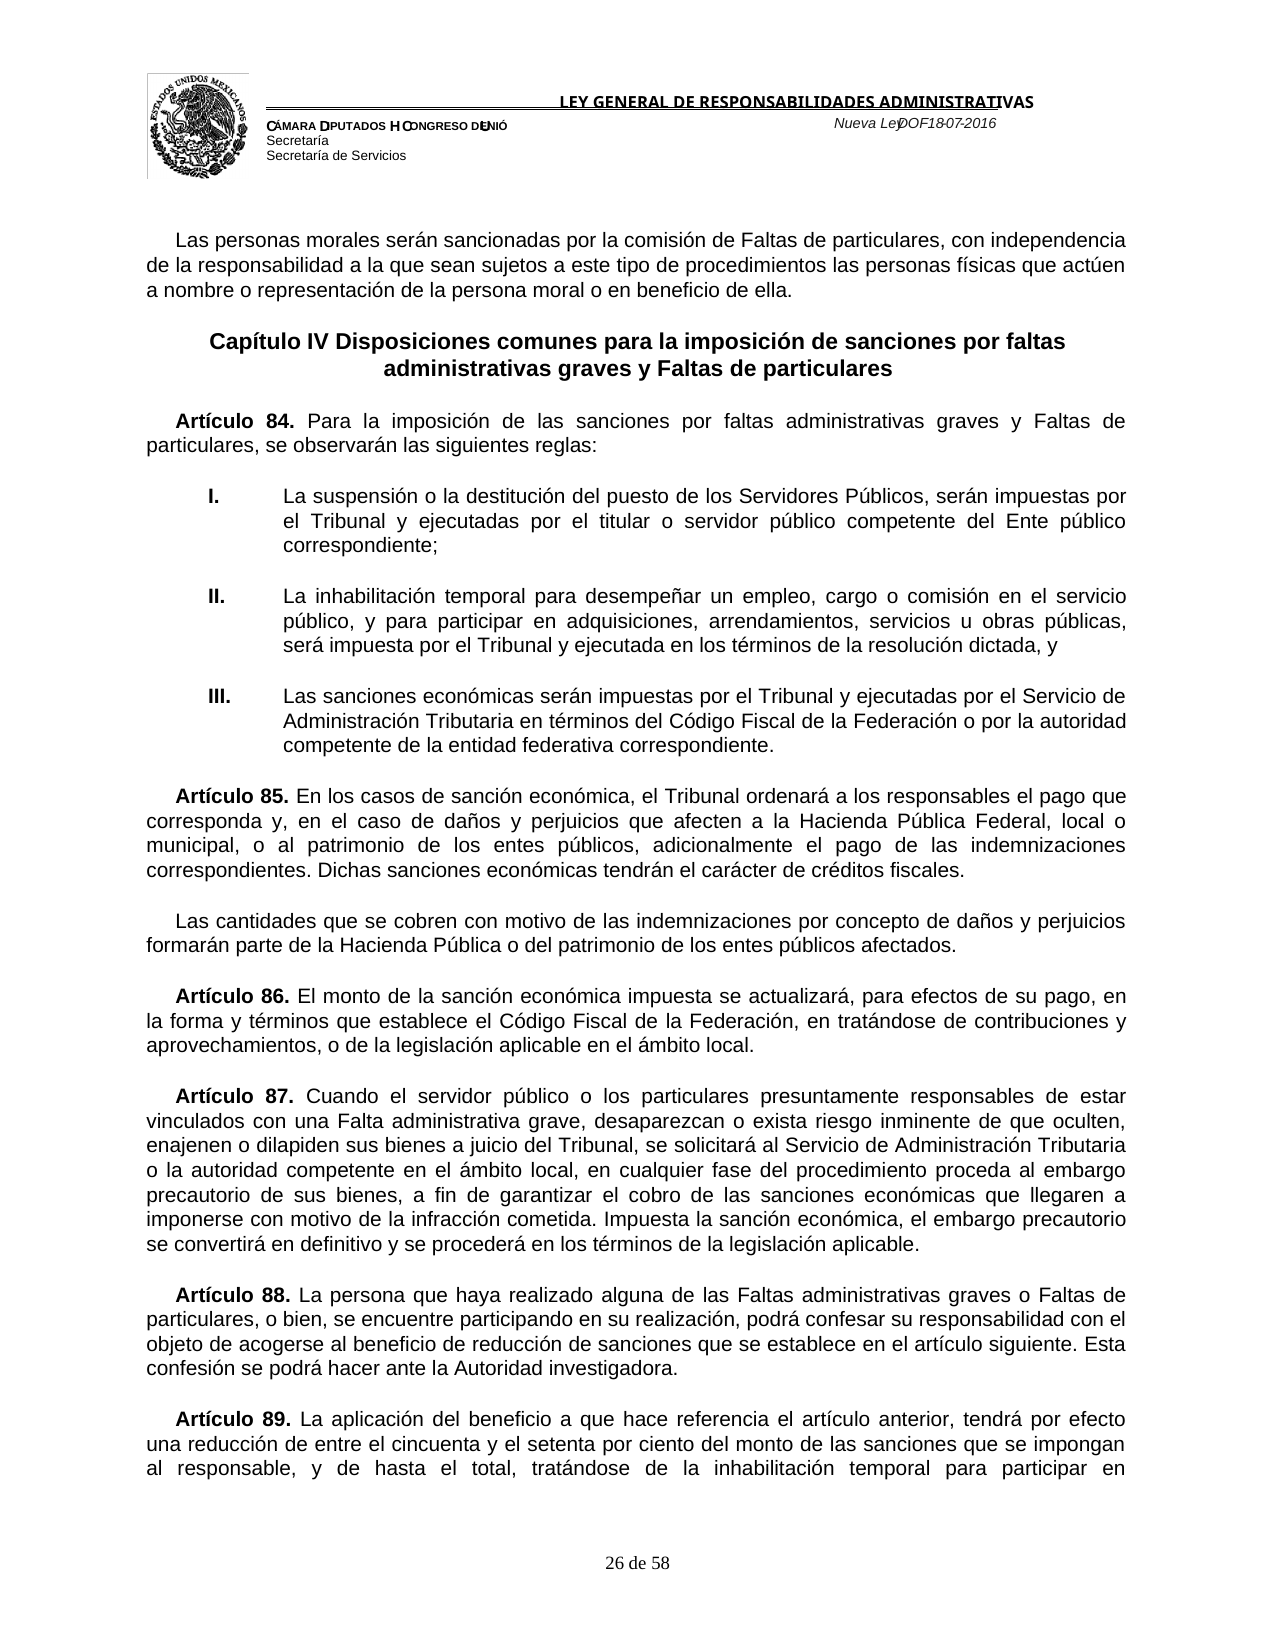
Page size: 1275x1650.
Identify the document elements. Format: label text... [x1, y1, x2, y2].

text Artículo 88. La persona que haya realizado alguna de las Faltas administrativas graves o Faltas de particulares, o bien, se encuentre participando en su realización, podrá confesar su responsabilidad con el objeto de acogerse al beneficio de reducción de sanciones que se establece en el artículo siguiente. Esta confesión se podrá hacer ante la Autoridad investigadora. [146, 1282, 1128, 1380]
text Artículo 84. Para la imposición de las sanciones por faltas administrativas graves y Faltas de particulares, se observarán las siguientes reglas: [146, 409, 1128, 457]
text Artículo 86. El monto de la sanción económica impuesta se actualizará, para efectos de su pago, en la forma y términos que establece el Código Fiscal de la Federación, en tratándose de contribuciones y aprovechamientos, o de la legislación aplicable en el ámbito local. [146, 984, 1128, 1057]
picture [147, 73, 249, 179]
text Artículo 87. Cuando el servidor público o los particulares presuntamente responsables de estar vinculados con una Falta administrativa grave, desaparezcan o exista riesgo inminente de que oculten, enajenen o dilapiden sus bienes a juicio del Tribunal, se solicitará al Servicio de Administración Tributaria o la autoridad competente en el ámbito local, en cualquier fase del procedimiento proceda al embargo precautorio de sus bienes, a fin de garantizar el cobro de las sanciones económicas que llegaren a imponerse con motivo de la infracción cometida. Impuesta la sanción económica, el embargo precautorio se convertirá en definitivo y se procederá en los términos de la legislación aplicable. [146, 1084, 1128, 1256]
list Las sanciones económicas serán impuestas por el Tribunal y ejecutadas por el Servicio de Administración Tributaria en términos del Código Fiscal de la Federación o por la autoridad competente de la entidad federativa correspondiente. [208, 684, 1128, 757]
list La inhabilitación temporal para desempeñar un empleo, cargo o comisión en el servicio público, y para participar en adquisiciones, arrendamientos, servicios u obras públicas, será impuesta por el Tribunal y ejecutada en los términos de la resolución dictada, y [208, 584, 1128, 657]
subtitle Capítulo IV Disposiciones comunes para la imposición de sanciones por faltas administrativas graves y Faltas de particulares [148, 328, 1127, 382]
text Las personas morales serán sancionadas por la comisión de Faltas de particulares, con independencia de la responsabilidad a la que sean sujetos a este tipo de procedimientos las personas físicas que actúen a nombre o representación de la persona moral o en beneficio de ella. [146, 228, 1128, 301]
list La suspensión o la destitución del puesto de los Servidores Públicos, serán impuestas por el Tribunal y ejecutadas por el titular o servidor público competente del Ente público correspondiente; [208, 484, 1128, 557]
text Las cantidades que se cobren con motivo de las indemnizaciones por concepto de daños y perjuicios formarán parte de la Hacienda Pública o del patrimonio de los entes públicos afectados. [146, 909, 1128, 957]
text Artículo 85. En los casos de sanción económica, el Tribunal ordenará a los responsables el pago que corresponda y, en el caso de daños y perjuicios que afecten a la Hacienda Pública Federal, local o municipal, o al patrimonio de los entes públicos, adicionalmente el pago de las indemnizaciones correspondientes. Dichas sanciones económicas tendrán el carácter de créditos fiscales. [146, 784, 1128, 882]
